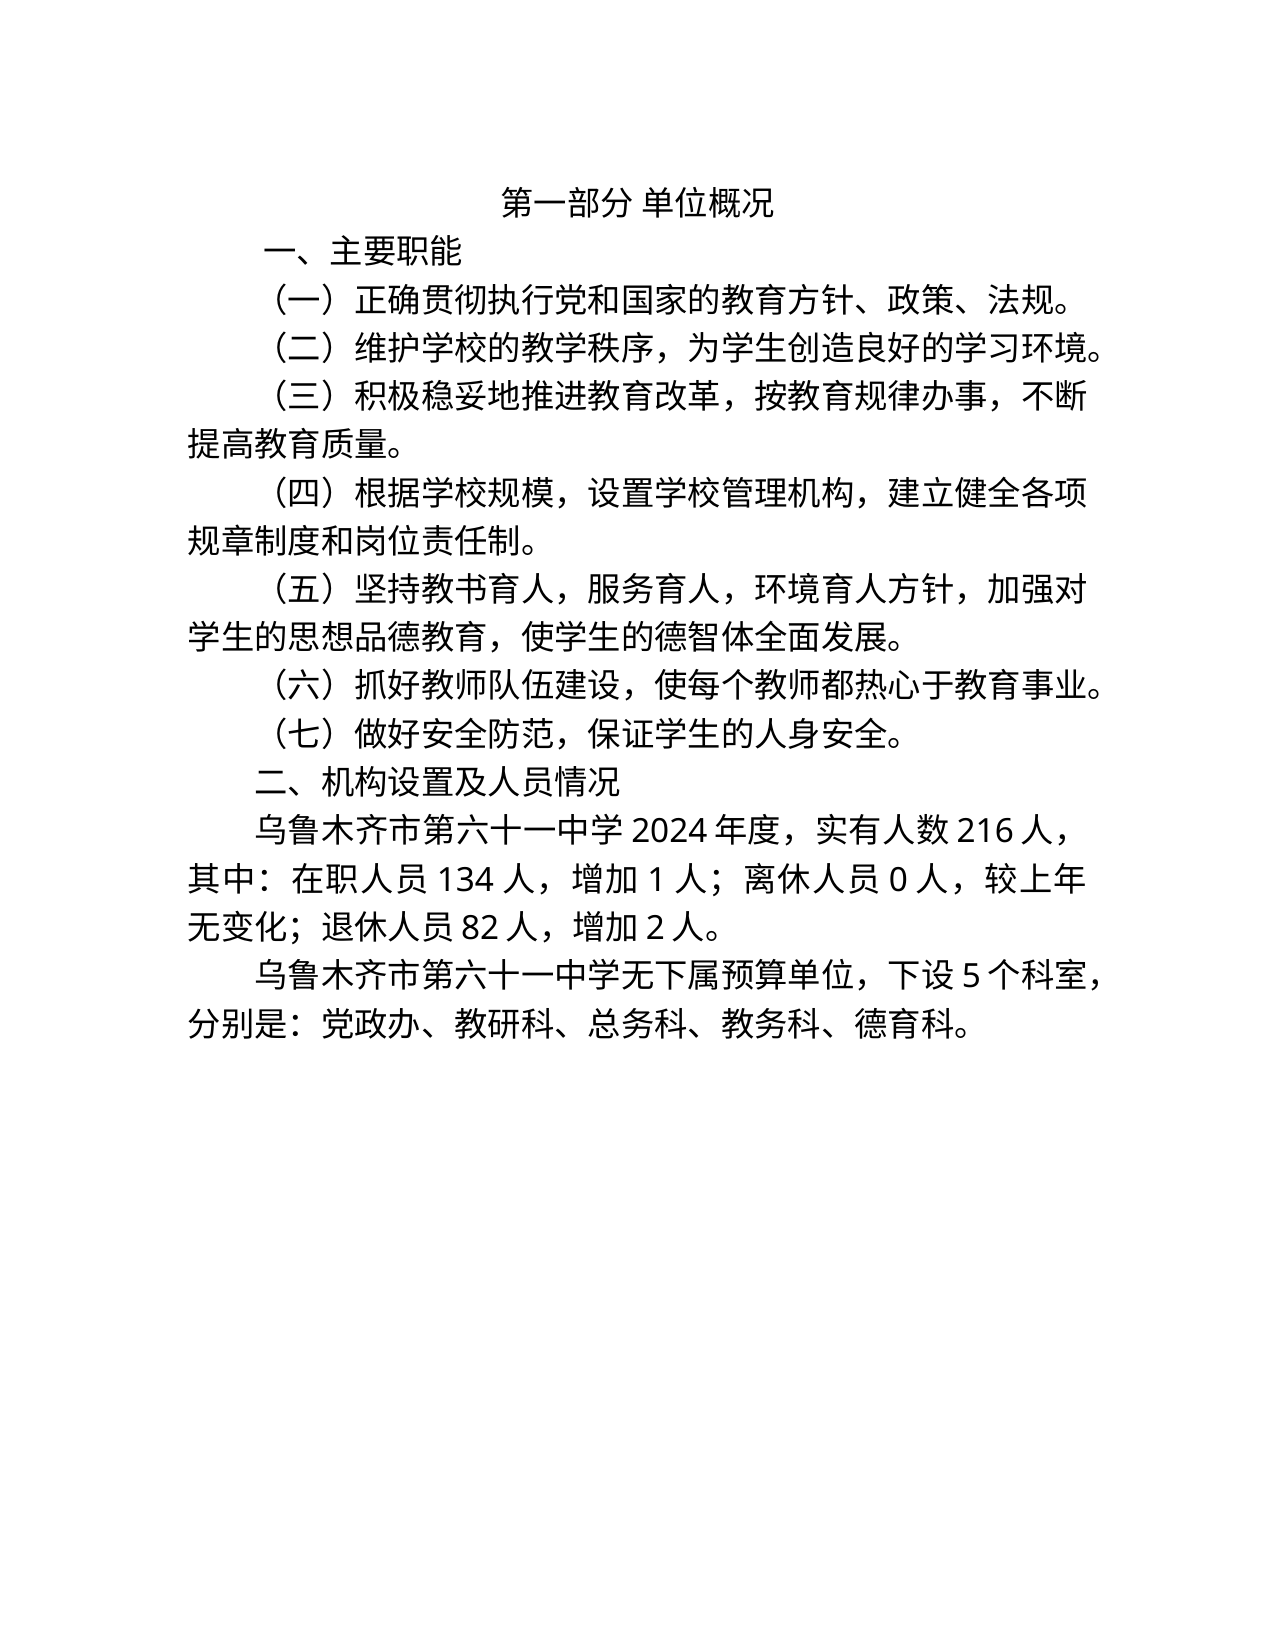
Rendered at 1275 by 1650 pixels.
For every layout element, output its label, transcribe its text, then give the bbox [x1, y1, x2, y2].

text 一、主要职能 [187, 225, 1087, 273]
text （三）积极稳妥地推进教育改革，按教育规律办事，不断提高教育质量。 [187, 370, 1087, 466]
text （四）根据学校规模，设置学校管理机构，建立健全各项规章制度和岗位责任制。 [187, 466, 1087, 563]
text （六）抓好教师队伍建设，使每个教师都热心于教育事业。 [187, 659, 1087, 707]
text 第一部分 单位概况 [187, 177, 1087, 225]
text （二）维护学校的教学秩序，为学生创造良好的学习环境。 [187, 322, 1087, 370]
text （一）正确贯彻执行党和国家的教育方针、政策、法规。 [187, 273, 1087, 322]
text 二、机构设置及人员情况 [187, 756, 1087, 804]
text 乌鲁木齐市第六十一中学无下属预算单位，下设5个科室，分别是：党政办、教研科、总务科、教务科、德育科。 [187, 949, 1087, 1046]
text 乌鲁木齐市第六十一中学2024年度，实有人数216人，其中：在职人员134人，增加1人；离休人员0人，较上年无变化；退休人员82人，增加2人。 [187, 804, 1087, 949]
text （七）做好安全防范，保证学生的人身安全。 [187, 707, 1087, 756]
text （五）坚持教书育人，服务育人，环境育人方针，加强对学生的思想品德教育，使学生的德智体全面发展。 [187, 563, 1087, 659]
